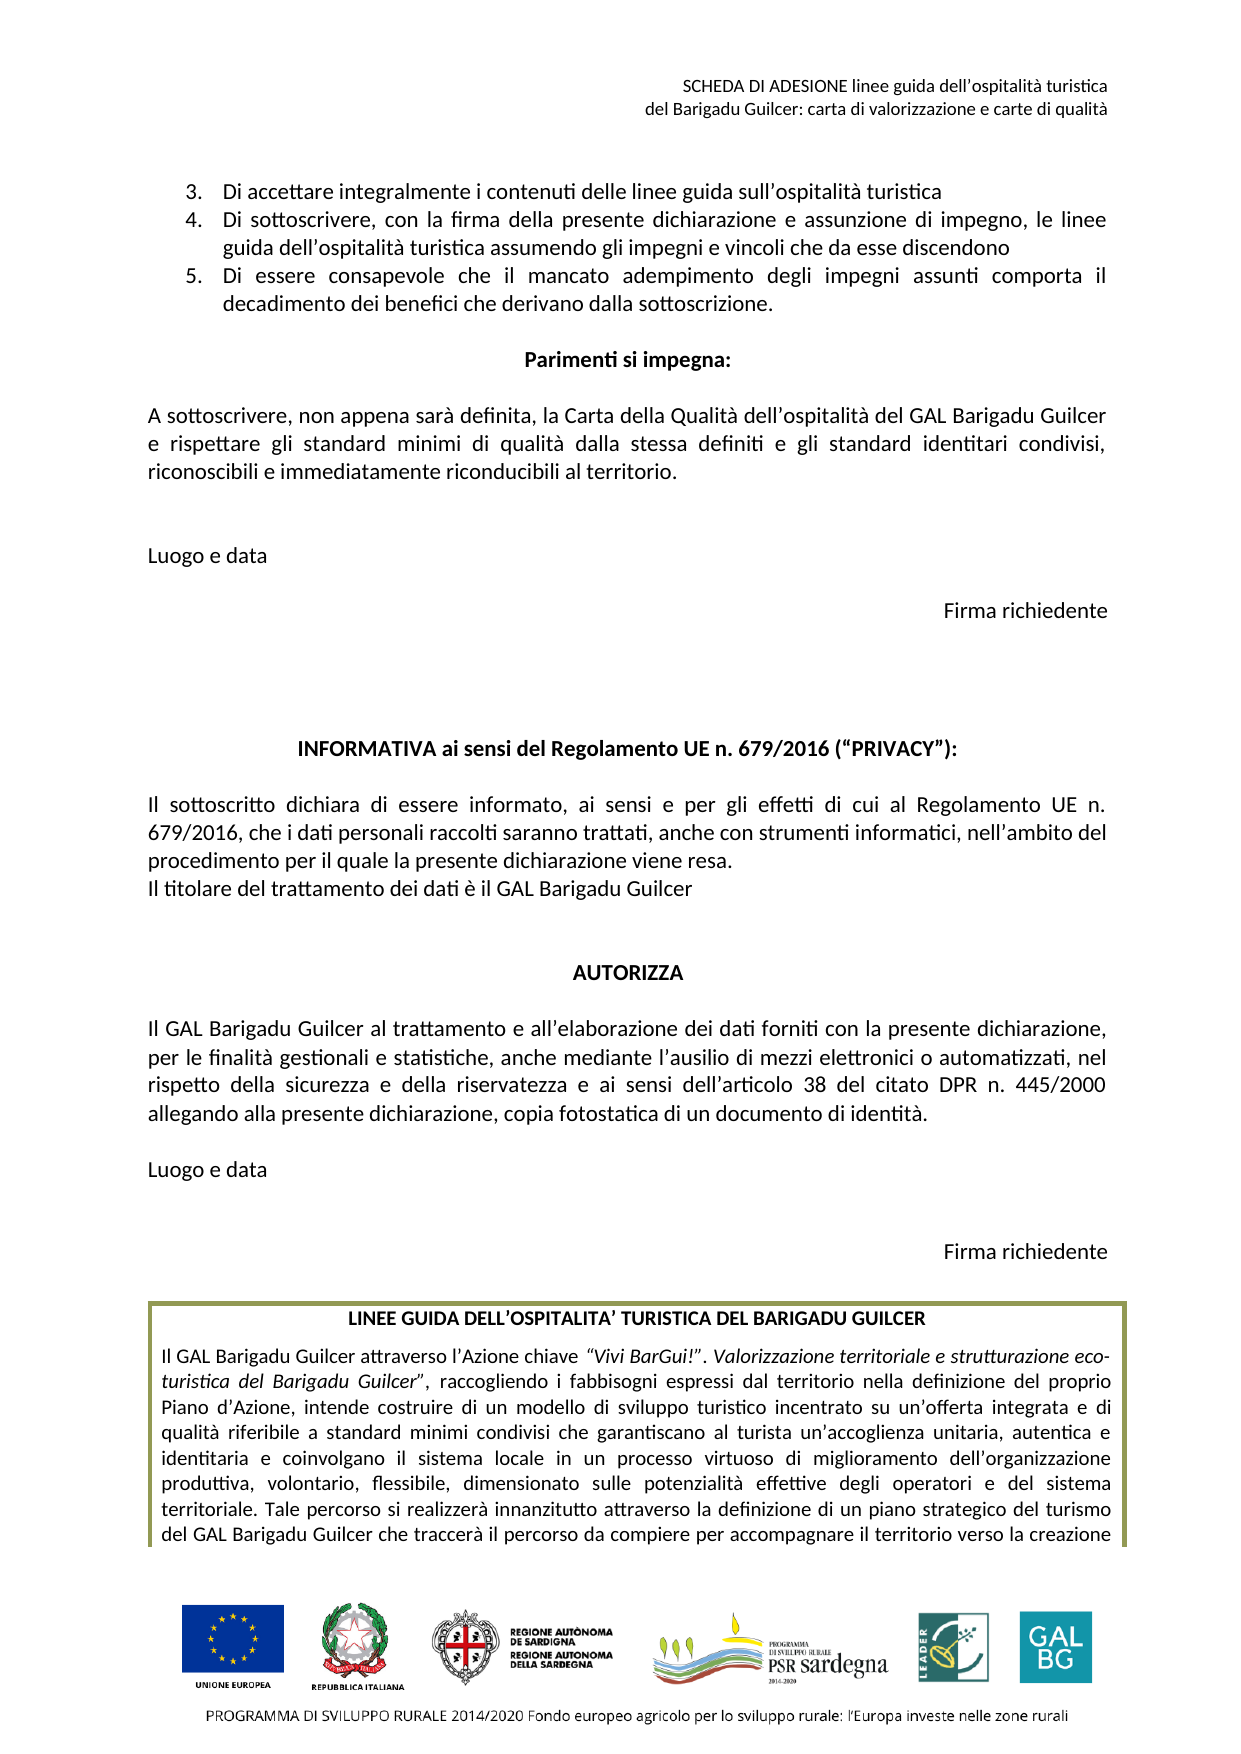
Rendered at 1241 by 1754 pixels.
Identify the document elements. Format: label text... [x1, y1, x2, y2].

text AUTORIZZA [148, 958, 1108, 987]
text Parimenti si impegna: [148, 345, 1108, 373]
list Di sottoscrivere, con la firma della presente dichiarazione e assunzione di impegno, le linee guida dell’ospitalità turistica assumendo gli impegni e vincoli che da esse discendono [185, 205, 1108, 261]
list Di accettare integralmente i contenuti delle linee guida sull’ospitalità turistica [185, 177, 1108, 205]
text Il GAL Barigadu Guilcer al trattamento e all’elaborazione dei dati forniti con la presente dichiarazione, per le finalità gestionali e statistiche, anche mediante l’ausilio di mezzi elettronici o automatizzati, nel rispetto della sicurezza e della riservatezza e ai sensi dell’articolo 38 del citato DPR n. 445/2000 allegando alla presente dichiarazione, copia fotostatica di un documento di identità. [148, 1014, 1108, 1127]
text A sottoscrivere, non appena sarà definita, la Carta della Qualità dell’ospitalità del GAL Barigadu Guilcer e rispettare gli standard minimi di qualità dalla stessa definiti e gli standard identitari condivisi, riconoscibili e immediatamente riconducibili al territorio. [148, 401, 1108, 486]
text INFORMATIVA ai sensi del Regolamento UE n. 679/2016 (“PRIVACY”): [148, 734, 1108, 762]
text Luogo e data [148, 542, 1108, 569]
list Di essere consapevole che il mancato adempimento degli impegni assunti comporta il decadimento dei benefici che derivano dalla sottoscrizione. [185, 261, 1108, 317]
text Luogo e data [148, 1155, 1108, 1183]
text Firma richiedente [148, 596, 1108, 624]
table_header LINEE GUIDA DELL’OSPITALITA’ TURISTICA DEL BARIGADU GUILCER [152, 1306, 1122, 1343]
text Il titolare del trattamento dei dati è il GAL Barigadu Guilcer [148, 874, 1108, 902]
text Il sottoscritto dichiara di essere informato, ai sensi e per gli effetti di cui al Regolamento UE n. 679/2016, che i dati personali raccolti saranno trattati, anche con strumenti informatici, nell’ambito del procedimento per il quale la presente dichiarazione viene resa. [148, 790, 1108, 874]
picture [166, 1584, 1107, 1741]
text Firma richiedente [148, 1237, 1108, 1265]
